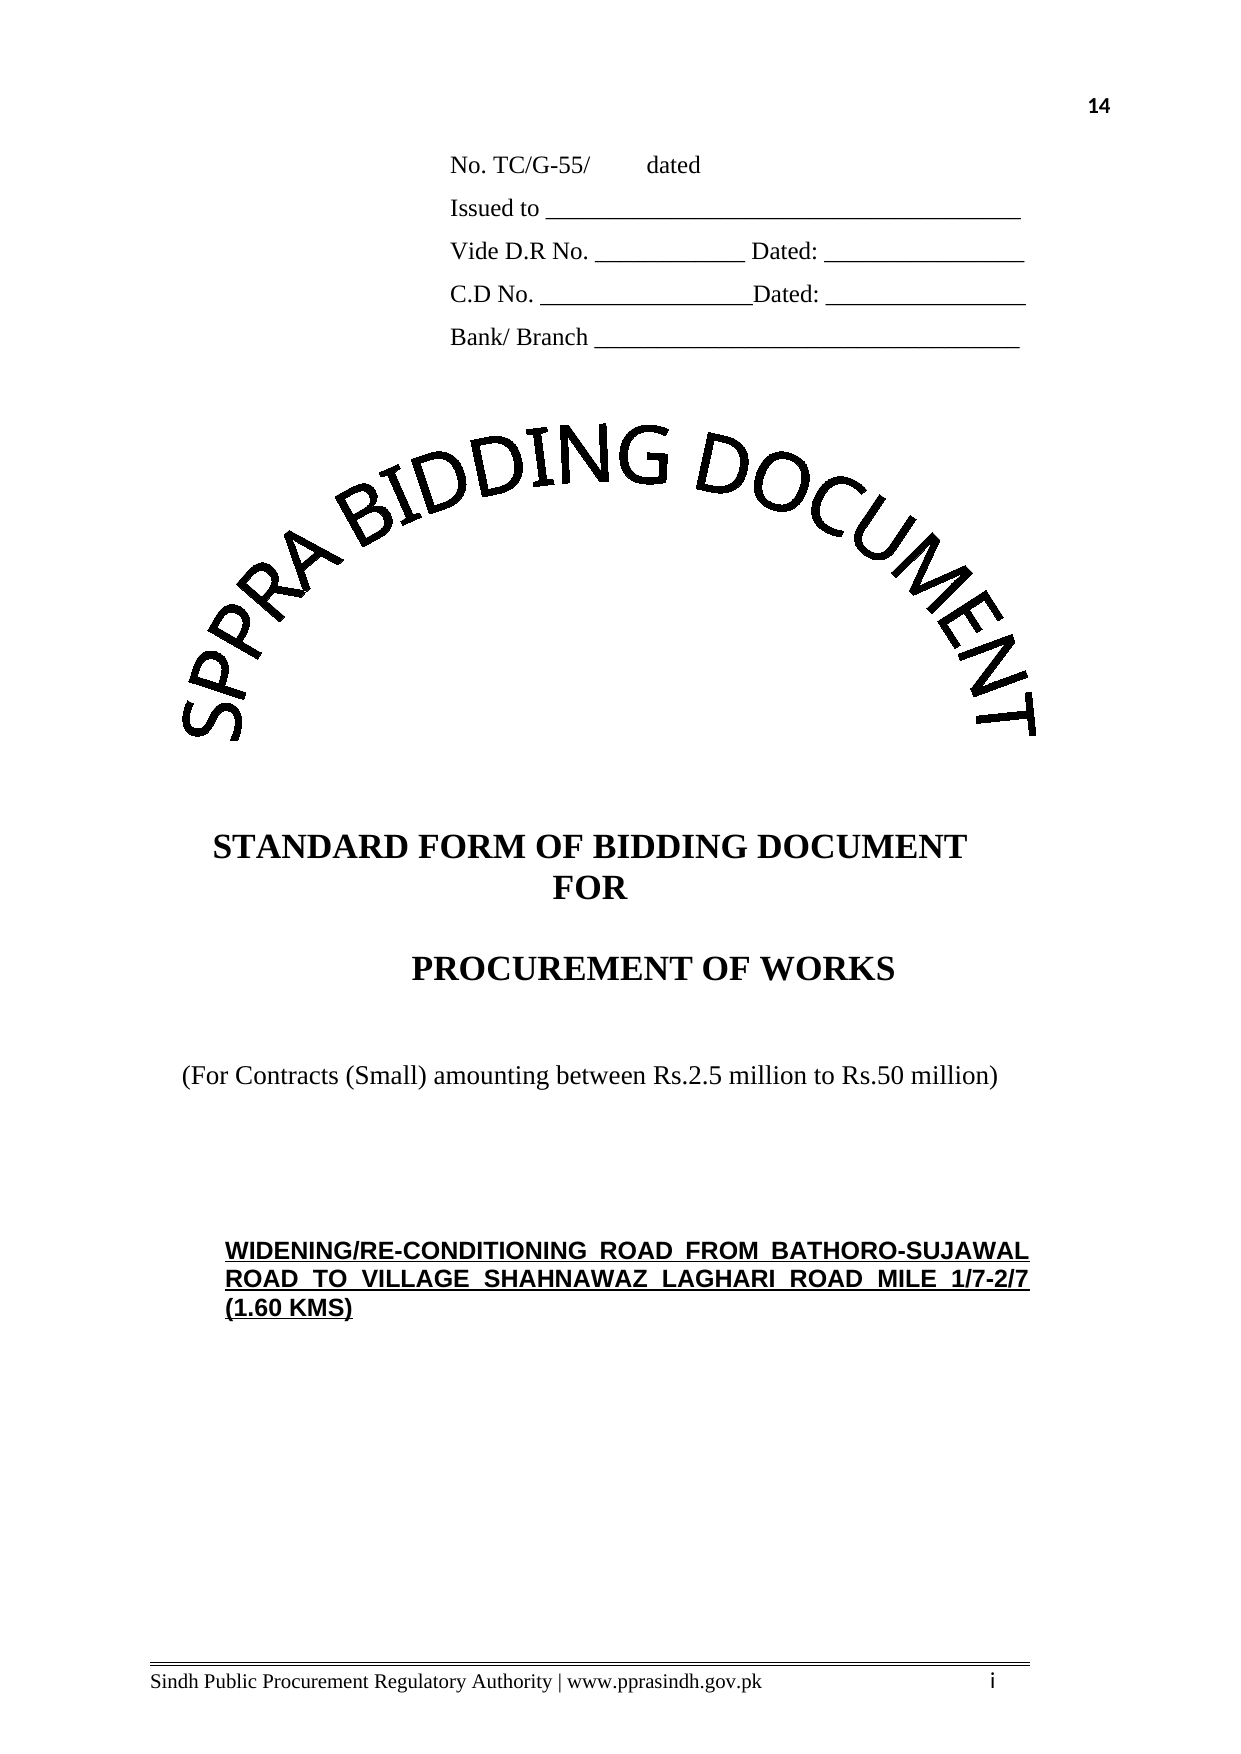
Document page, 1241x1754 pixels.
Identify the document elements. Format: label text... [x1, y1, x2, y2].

text WIDENING/RE-CONDITIONING ROAD FROM BATHORO-SUJAWAL ROAD TO VILLAGE SHAHNAWAZ LAGHARI ROAD MILE 1/7-2/7 (1.60 KMS) [225, 1262, 1030, 1289]
text PROCUREMENT OF WORKS [277, 947, 1030, 988]
text STANDARD FORM OF BIDDING DOCUMENT [150, 825, 1030, 866]
text No. TC/G-55/ dated [450, 150, 1030, 179]
text C.D No. _________________Dated: ________________ [450, 279, 1030, 308]
text (For Contracts (Small) amounting between Rs.2.5 million to Rs.50 million) [150, 1062, 1030, 1090]
text Bank/ Branch __________________________________ [450, 322, 1030, 351]
text WIDENING/RE-CONDITIONING ROAD FROM BATHORO-SUJAWAL ROAD TO VILLAGE SHAHNAWAZ LAGHARI ROAD MILE 1/7-2/7 (1.60 KMS) [225, 1236, 1030, 1261]
text WIDENING/RE-CONDITIONING ROAD FROM BATHORO-SUJAWAL ROAD TO VILLAGE SHAHNAWAZ LAGHARI ROAD MILE 1/7-2/7 (1.60 KMS) [225, 1291, 1030, 1322]
text Vide D.R No. ____________ Dated: ________________ [450, 236, 1030, 265]
text Issued to ______________________________________ [450, 193, 1030, 222]
text FOR [150, 866, 1030, 907]
